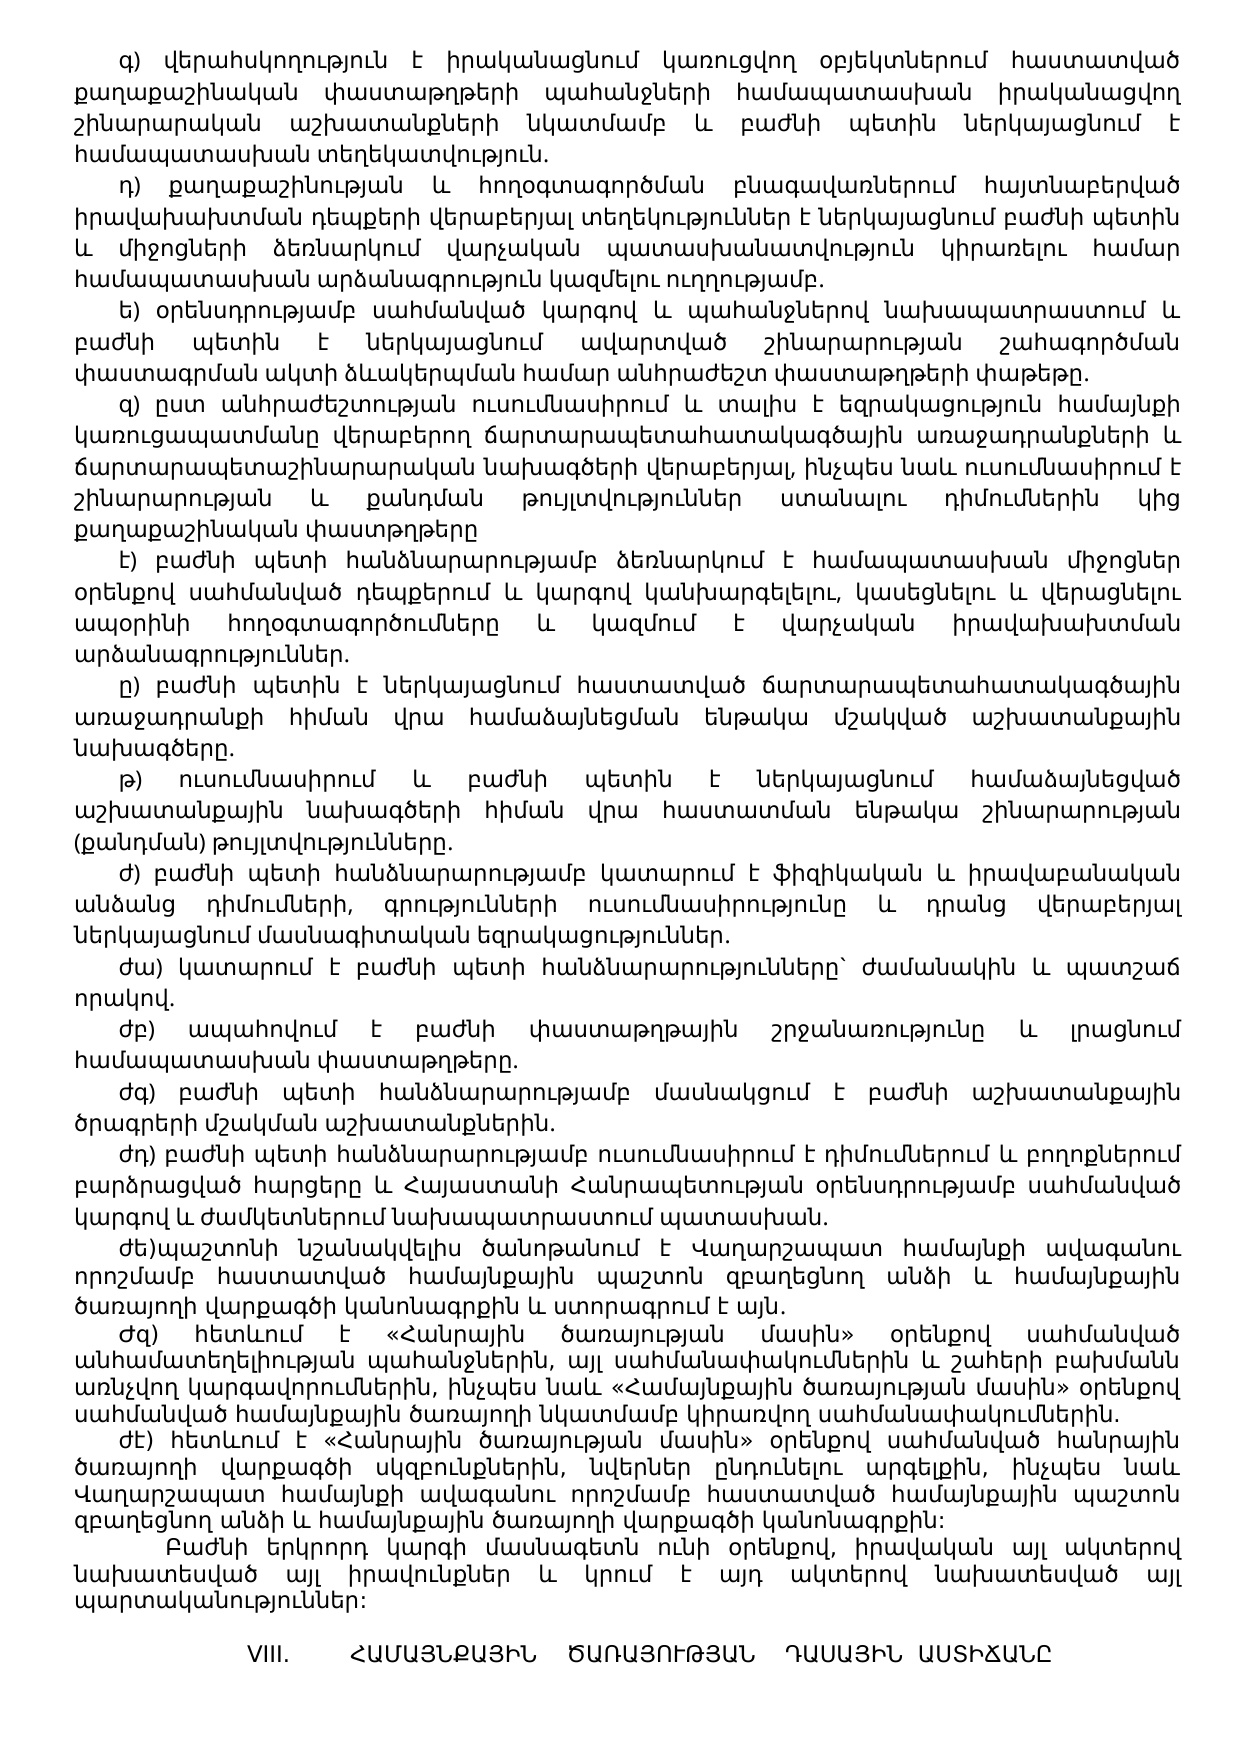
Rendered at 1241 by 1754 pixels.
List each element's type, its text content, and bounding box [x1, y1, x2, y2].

text դ) քաղաքաշինության և հողօգտագործման բնագավառներում հայտնաբերված իրավախախտման դեպքերի վերաբերյալ տեղեկություններ է ներկայացնում բաժնի պետին և միջոցների ձեռնարկում վարչական պատասխանատվություն կիրառելու համար համապատասխան արձանագրություն կազմելու ուղղությամբ. [74, 169, 1181, 294]
text զ) ըստ անհրաժեշտության ուսումնասիրում և տալիս է եզրակացություն համայնքի կառուցապատմանը վերաբերող ճարտարապետահատակագծային առաջադրանքների և ճարտարապետաշինարարական նախագծերի վերաբերյալ, ինչպես նաև ուսումնասիրում է շինարարության և քանդման թույլտվություններ ստանալու դիմումներին կից քաղաքաշինական փաստթղթերը [74, 388, 1181, 544]
text ժէ) հետևում է «Հանրային ծառայության մասին» օրենքով սահմանված հանրային ծառայողի վարքագծի սկզբունքներին, նվերներ ընդունելու արգելքին, ինչպես նաև Վաղարշապատ համայնքի ավագանու որոշմամբ հաստատված համայնքային պաշտոն զբաղեցնող անձի և համայնքային ծառայողի վարքագծի կանոնագրքին: [74, 1428, 1181, 1534]
text ժբ) ապահովում է բաժնի փաստաթղթային շրջանառությունը և լրացնում համապատասխան փաստաթղթերը. [74, 1013, 1181, 1076]
text ժե)պաշտոնի նշանակվելիս ծանոթանում է Վաղարշապատ համայնքի ավագանու որոշմամբ հաստատված համայնքային պաշտոն զբաղեցնող անձի և համայնքային ծառայողի վարքագծի կանոնագրքին և ստորագրում է այն. [74, 1232, 1181, 1321]
text ե) օրենսդրությամբ սահմանված կարգով և պահանջներով նախապատրաստում և բաժնի պետին է ներկայացնում ավարտված շինարարության շահագործման փաստագրման ակտի ձևակերպման համար անհրաժեշտ փաստաթղթերի փաթեթը. [74, 294, 1181, 388]
text ը) բաժնի պետին է ներկայացնում հաստատված ճարտարապետահատակագծային առաջադրանքի հիման վրա համաձայնեցման ենթակա մշակված աշխատանքային նախագծերը. [74, 669, 1181, 763]
text ժ) բաժնի պետի հանձնարարությամբ կատարում է ֆիզիկական և իրավաբանական անձանց դիմումների, գրությունների ուսումնասիրությունը և դրանց վերաբերյալ ներկայացնում մասնագիտական եզրակացություններ. [74, 857, 1181, 951]
text ժգ) բաժնի պետի հանձնարարությամբ մասնակցում է բաժնի աշխատանքային ծրագրերի մշակման աշխատանքներին. [74, 1076, 1181, 1138]
text ժա) կատարում է բաժնի պետի հանձնարարությունները` ժամանակին և պատշաճ որակով. [74, 951, 1181, 1013]
text է) բաժնի պետի հանձնարարությամբ ձեռնարկում է համապատասխան միջոցներ օրենքով սահմանված դեպքերում և կարգով կանխարգելելու, կասեցնելու և վերացնելու ապօրինի հողօգտագործումները և կազմում է վարչական իրավախախտման արձանագրություններ. [74, 544, 1181, 669]
text Ժզ) հետևում է «Հանրային ծառայության մասին» օրենքով սահմանված անհամատեղելիության պահանջներին, այլ սահմանափակումներին և շահերի բախմանն առնչվող կարգավորումներին, ինչպես նաև «Համայնքային ծառայության մասին» օրենքով սահմանված համայնքային ծառայողի նկատմամբ կիրառվող սահմանափակումներին. [74, 1321, 1181, 1428]
text VIII. ՀԱՄԱՅՆՔԱՅԻՆ ԾԱՌԱՅՈՒԹՅԱՆ ԴԱՍԱՅԻՆ ԱՍՏԻՃԱՆԸ [74, 1641, 1181, 1668]
text թ) ուսումնասիրում և բաժնի պետին է ներկայացնում համաձայնեցված աշխատանքային նախագծերի հիման վրա հաստատման ենթակա շինարարության (քանդման) թույլտվությունները. [74, 763, 1181, 857]
text ժդ) բաժնի պետի հանձնարարությամբ ուսումնասիրում է դիմումներում և բողոքներում բարձրացված հարցերը և Հայաստանի Հանրապետության օրենսդրությամբ սահմանված կարգով և ժամկետներում նախապատրաստում պատասխան. [74, 1138, 1181, 1232]
text Բաժնի երկրորդ կարգի մասնագետն ունի oրենքով, իրավական այլ ակտերով նախատեսված այլ իրավունքներ և կրում է այդ ակտերով նախատեսված այլ պարտականություններ: [74, 1534, 1181, 1614]
text գ) վերահսկողություն է իրականացնում կառուցվող օբյեկտներում հաստատված քաղաքաշինական փաստաթղթերի պահանջների համապատասխան իրականացվող շինարարական աշխատանքների նկատմամբ և բաժնի պետին ներկայացնում է համապատասխան տեղեկատվություն. [74, 44, 1181, 169]
